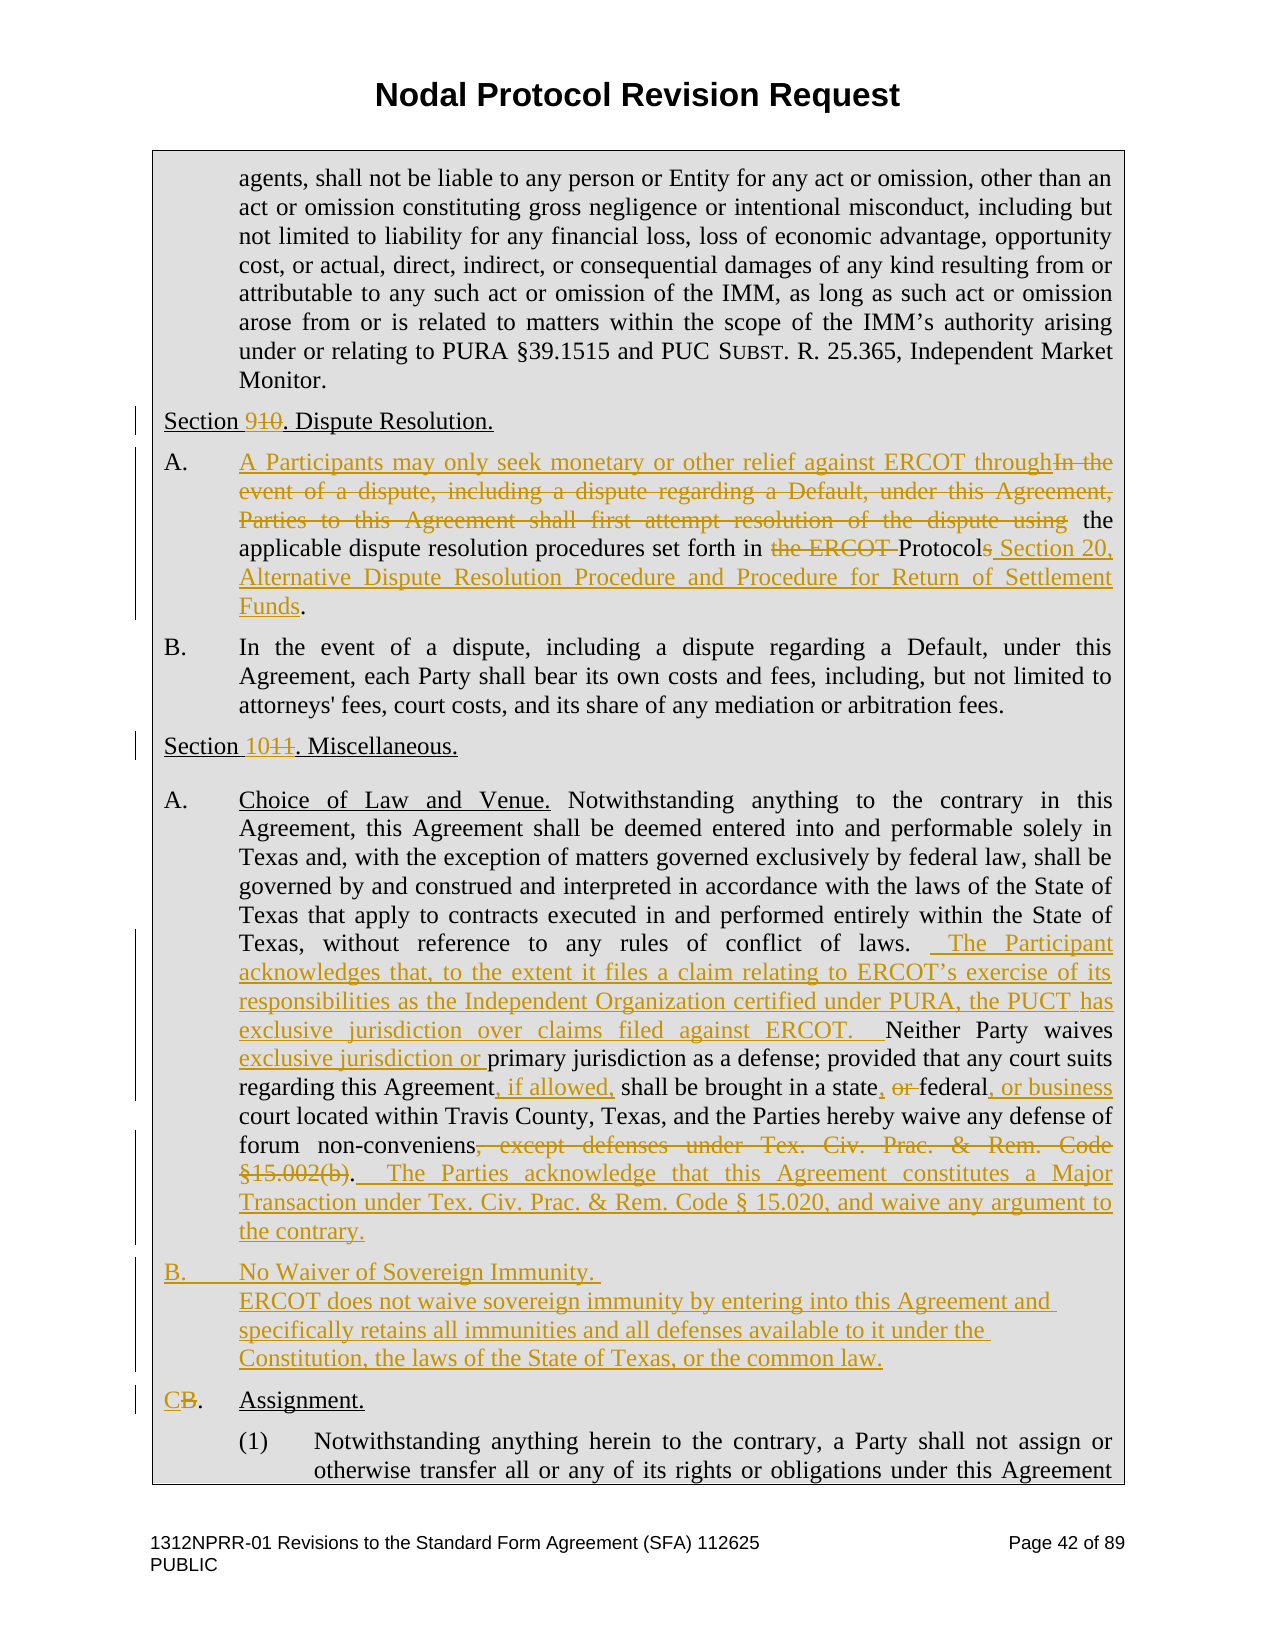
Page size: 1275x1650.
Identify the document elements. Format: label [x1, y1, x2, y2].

table_header [153, 151, 1124, 1483]
